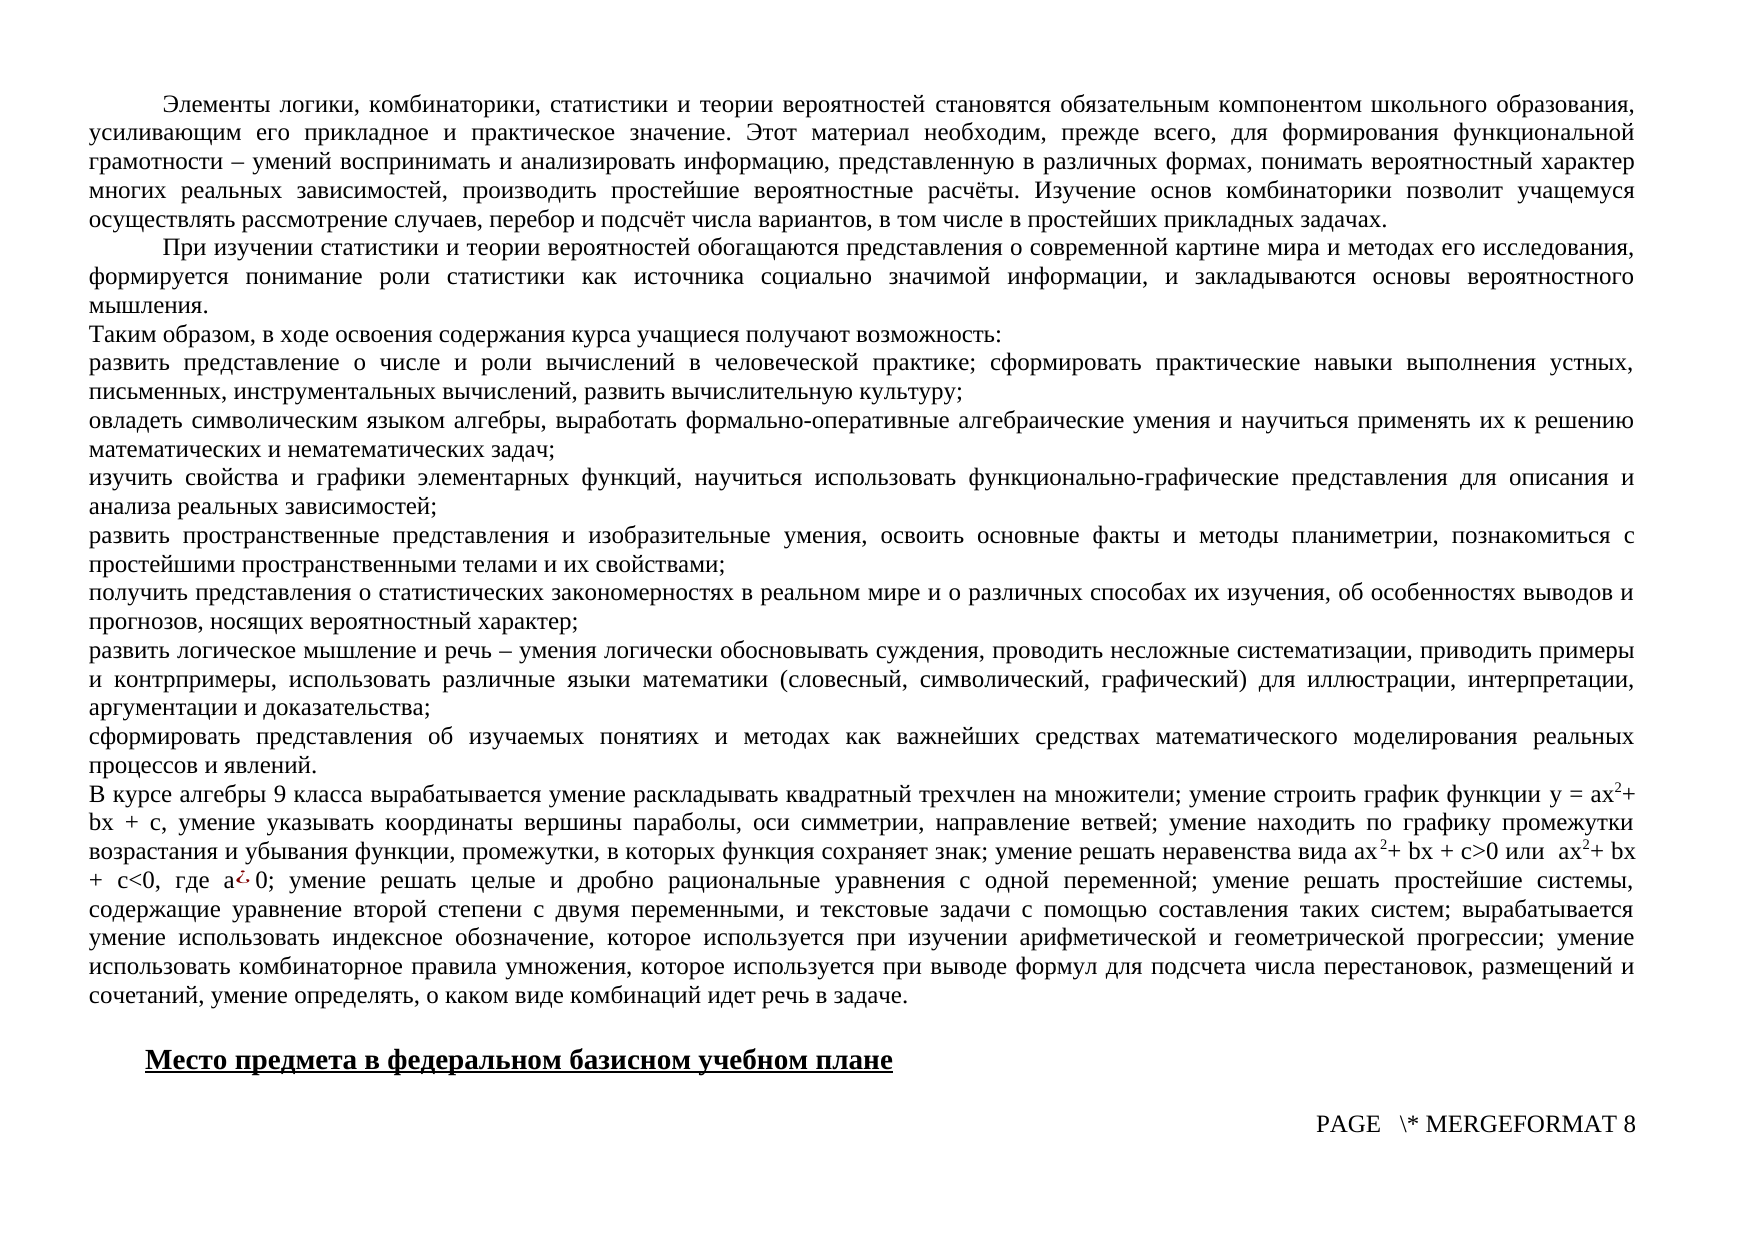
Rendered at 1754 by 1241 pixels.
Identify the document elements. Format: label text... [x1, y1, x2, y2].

text развить пространственные представления и изобразительные умения, освоить основные факты и методы планиметрии, познакомиться с простейшими пространственными телами и их свойствами; [89, 520, 1636, 577]
text развить представление о числе и роли вычислений в человеческой практике; сформировать практические навыки выполнения устных, письменных, инструментальных вычислений, развить вычислительную культуру; [89, 347, 1636, 405]
text развить логическое мышление и речь – умения логически обосновывать суждения, проводить несложные систематизации, приводить примеры и контрпримеры, использовать различные языки математики (словесный, символический, графический) для иллюстрации, интерпретации, аргументации и доказательства; [89, 635, 1636, 721]
text изучить свойства и графики элементарных функций, научиться использовать функционально-графические представления для описания и анализа реальных зависимостей; [89, 462, 1636, 520]
text получить представления о статистических закономерностях в реальном мире и о различных способах их изучения, об особенностях выводов и прогнозов, носящих вероятностный характер; [89, 577, 1636, 635]
text Место предмета в федеральном базисном учебном плане [89, 1042, 1636, 1076]
text овладеть символическим языком алгебры, выработать формально-оперативные алгебраические умения и научиться применять их к решению математических и нематематических задач; [89, 405, 1636, 462]
text Элементы логики, комбинаторики, статистики и теории вероятностей становятся обязательным компонентом школьного образования, усиливающим его прикладное и практическое значение. Этот материал необходим, прежде всего, для формирования функциональной грамотности – умений воспринимать и анализировать информацию, представленную в различных формах, понимать вероятностный характер многих реальных зависимостей, производить простейшие вероятностные расчёты. Изучение основ комбинаторики позволит учащемуся осуществлять рассмотрение случаев, перебор и подсчёт числа вариантов, в том числе в простейших прикладных задачах. [89, 89, 1636, 232]
text Таким образом, в ходе освоения содержания курса учащиеся получают возможность: [89, 319, 1636, 347]
text сформировать представления об изучаемых понятиях и методах как важнейших средствах математического моделирования реальных процессов и явлений. [89, 721, 1636, 779]
text В курсе алгебры 9 класса вырабатывается умение раскладывать квадратный трехчлен на множители; умение строить график функции у = ах2+ bх + с, умение указывать координаты вершины параболы, оси симметрии, направление ветвей; умение находить по графику промежутки возрастания и убывания функции, промежутки, в которых функция сохраняет знак; умение решать неравенства вида ах2+ bх + с>0 или ах2+ bх + с<0, где а0; умение решать целые и дробно рациональные уравнения с одной переменной; умение решать простейшие системы, содержащие уравнение второй степени с двумя переменными, и текстовые задачи с помощью составления таких систем; вырабатывается умение использовать индексное обозначение, которое используется при изучении арифметической и геометрической прогрессии; умение использовать комбинаторное правила умножения, которое используется при выводе формул для подсчета числа перестановок, размещений и сочетаний, умение определять, о каком виде комбинаций идет речь в задаче. [89, 779, 1636, 1009]
text При изучении статистики и теории вероятностей обогащаются представления о современной картине мира и методах его исследования, формируется понимание роли статистики как источника социально значимой информации, и закладываются основы вероятностного мышления. [89, 232, 1636, 319]
